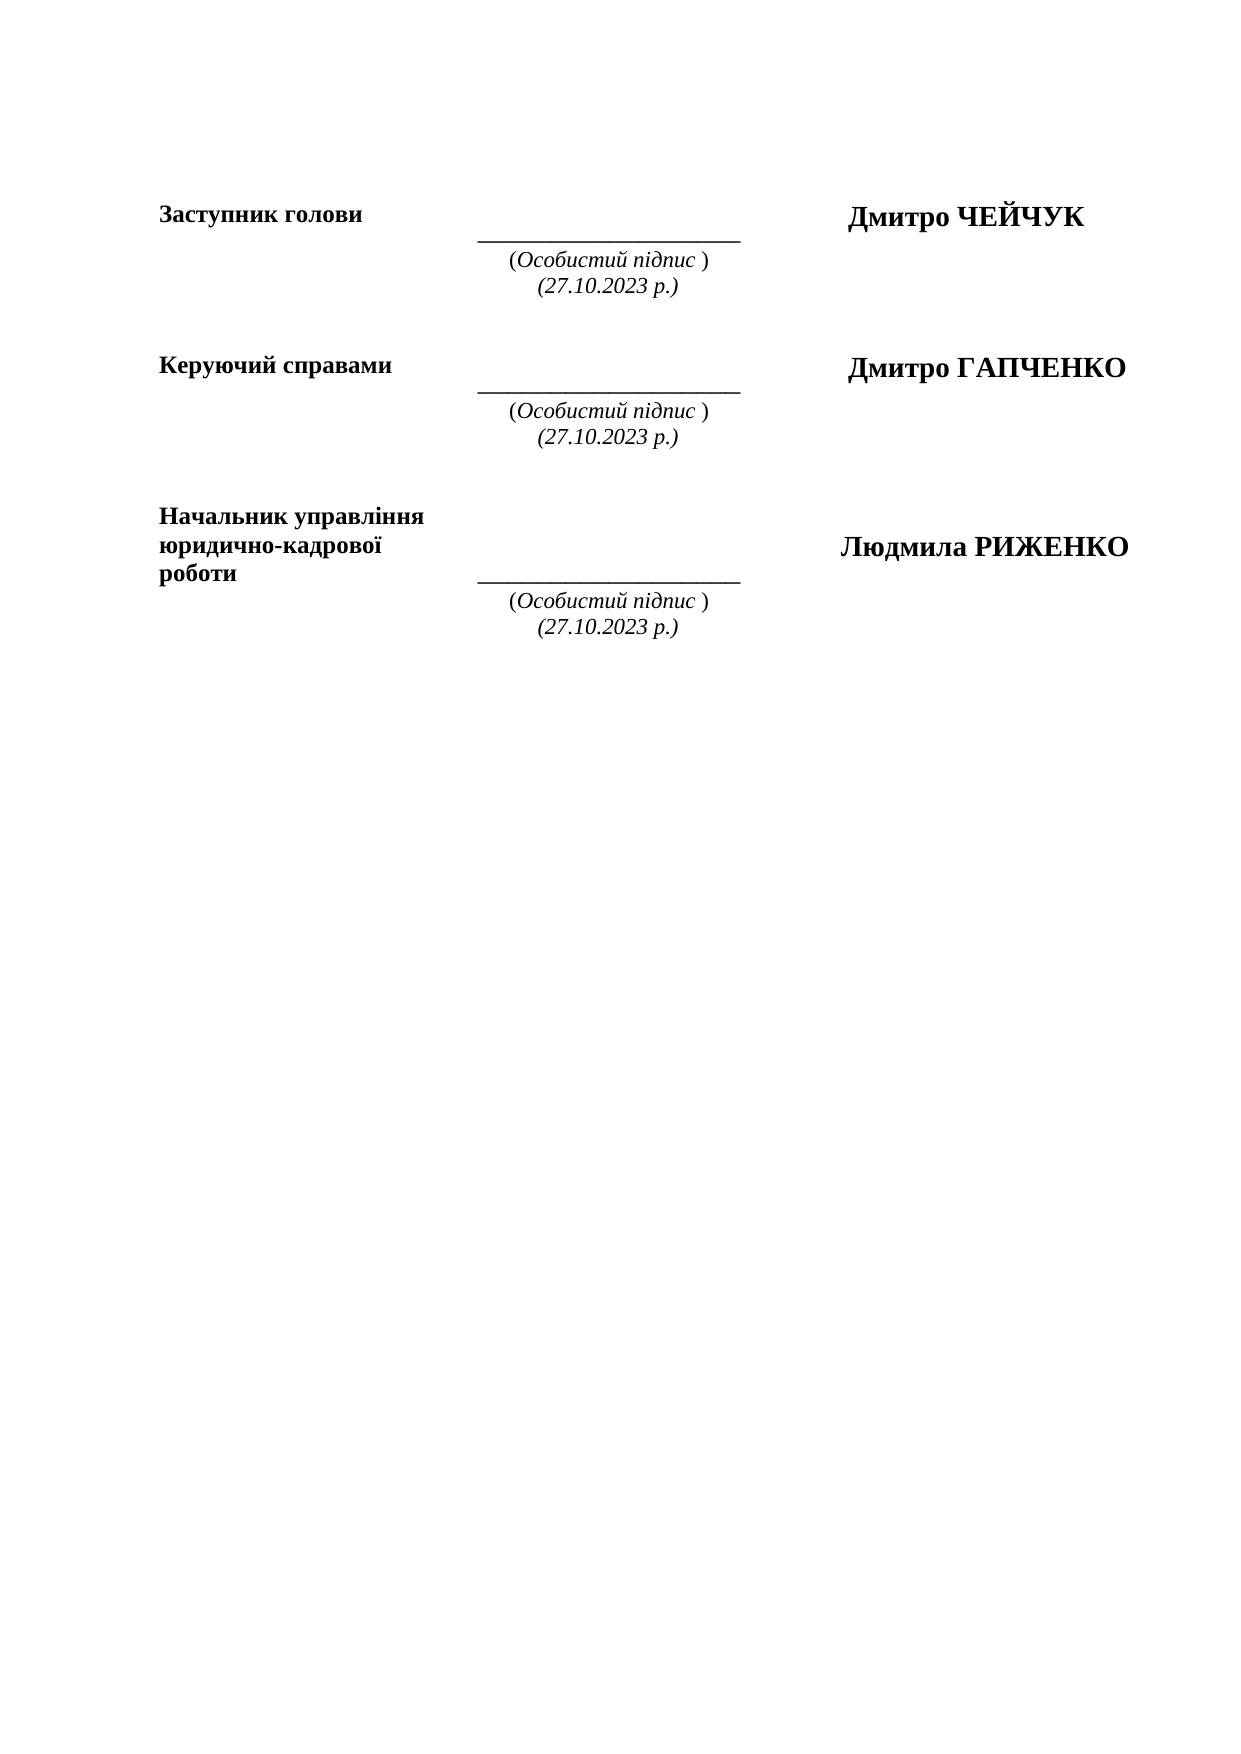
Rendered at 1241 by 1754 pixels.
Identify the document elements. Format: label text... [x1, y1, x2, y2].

table_header __________________ (Особистий підпис ) (27.10.2023 р.) [447, 501, 771, 697]
table_cell __________________ (Особистий підпис ) (27.10.2023 р.) [447, 350, 771, 501]
table_cell Керуючий справами [148, 350, 447, 501]
table_header Заступник голови [148, 200, 447, 350]
table_header Начальник управління юридично-кадрової роботи [148, 501, 447, 697]
table_cell Дмитро ГАПЧЕНКО [771, 350, 1151, 501]
table_header __________________ (Особистий підпис ) (27.10.2023 р.) [447, 200, 771, 350]
table_header Дмитро ЧЕЙЧУК [771, 200, 1151, 350]
table_header Людмила РИЖЕНКО [771, 501, 1151, 697]
